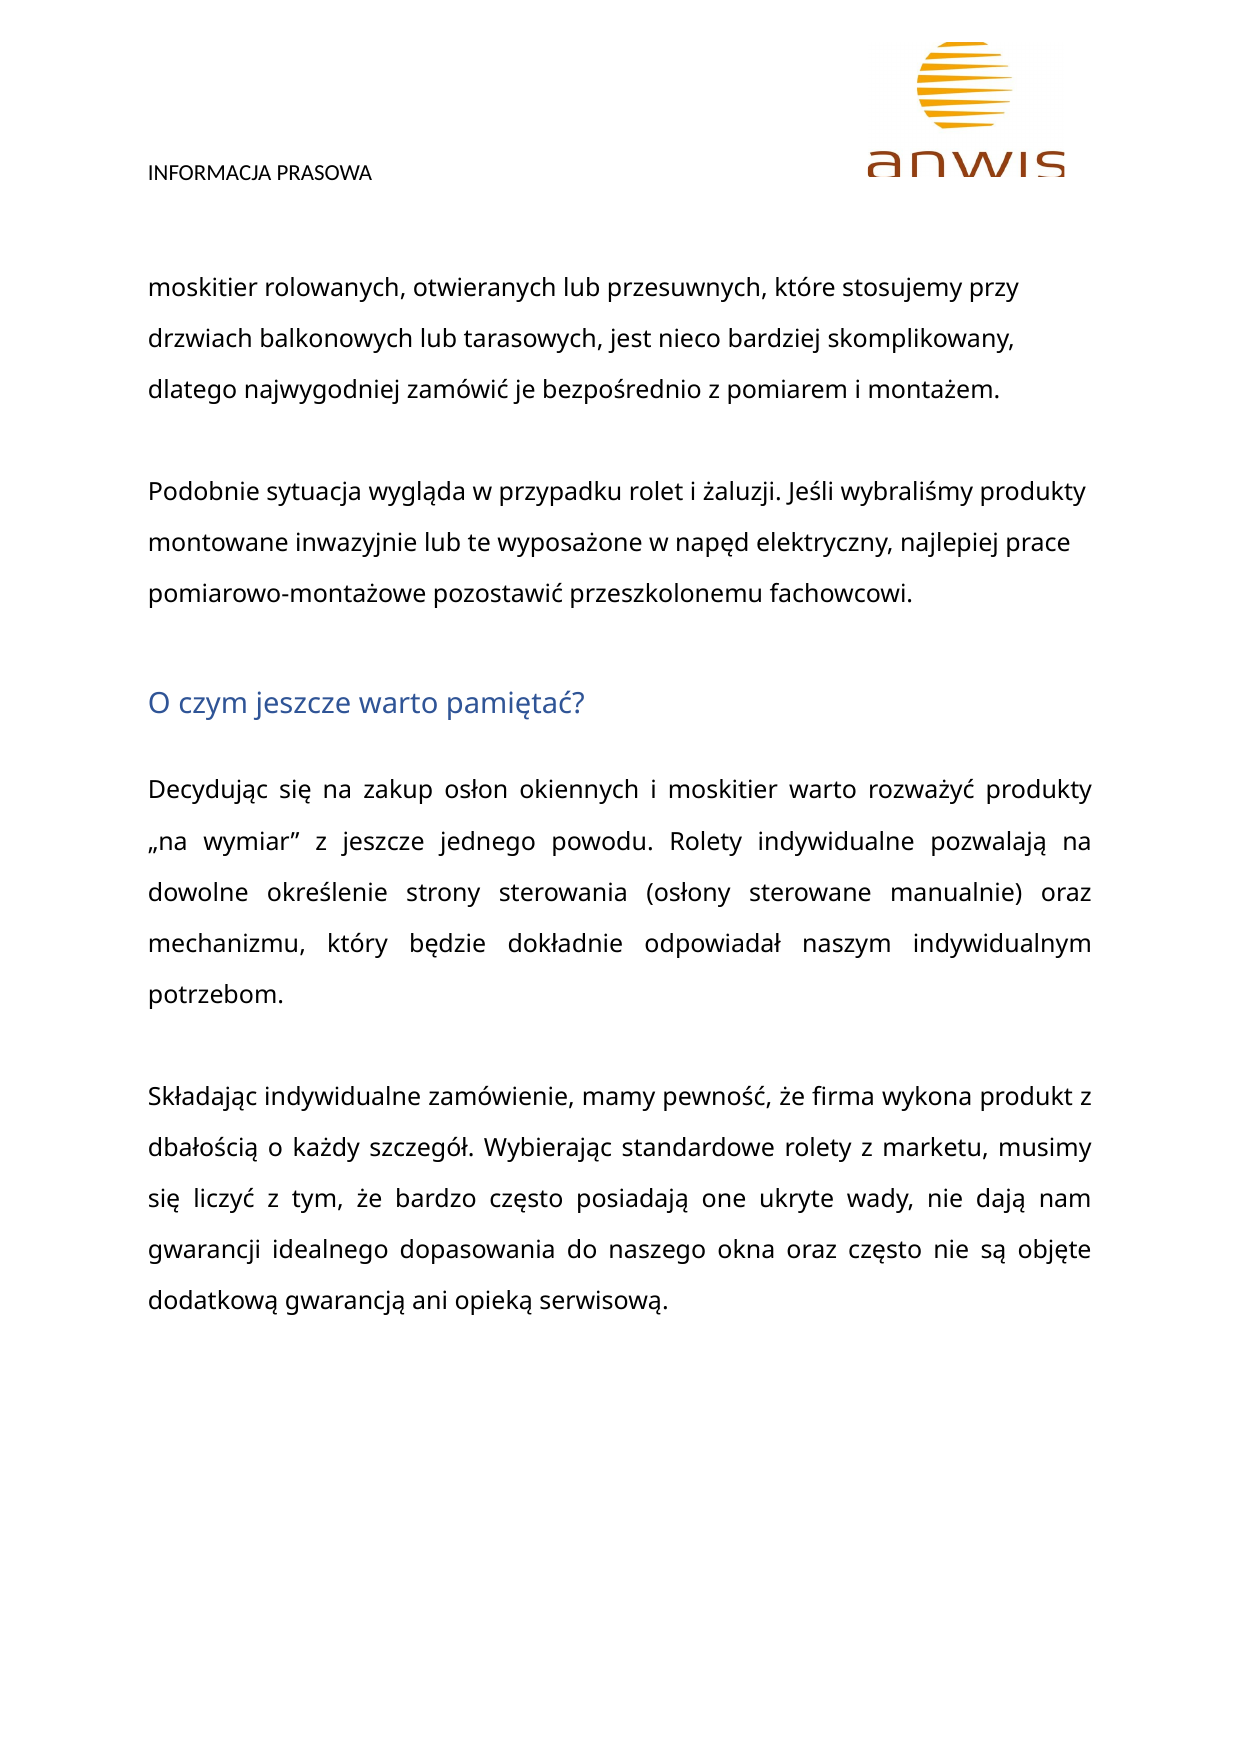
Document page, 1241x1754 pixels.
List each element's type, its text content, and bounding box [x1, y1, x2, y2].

text Podobnie sytuacja wygląda w przypadku rolet i żaluzji. Jeśli wybraliśmy produkty montowane inwazyjnie lub te wyposażone w napęd elektryczny, najlepiej prace pomiarowo-montażowe pozostawić przeszkolonemu fachowcowi. [148, 474, 1093, 610]
text Składając indywidualne zamówienie, mamy pewność, że firma wykona produkt z dbałością o każdy szczegół. Wybierając standardowe rolety z marketu, musimy się liczyć z tym, że bardzo często posiadają one ukryte wady, nie dają nam gwarancji idealnego dopasowania do naszego okna oraz często nie są objęte dodatkową gwarancją ani opieką serwisową. [148, 1078, 1093, 1317]
picture [867, 42, 1065, 177]
text Decydując się na zakup osłon okiennych i moskitier warto rozważyć produkty „na wymiar” z jeszcze jednego powodu. Rolety indywidualne pozwalają na dowolne określenie strony sterowania (osłony sterowane manualnie) oraz mechanizmu, który będzie dokładnie odpowiadał naszym indywidualnym potrzebom. [148, 772, 1093, 1010]
subtitle O czym jeszcze warto pamiętać? [148, 682, 1093, 722]
